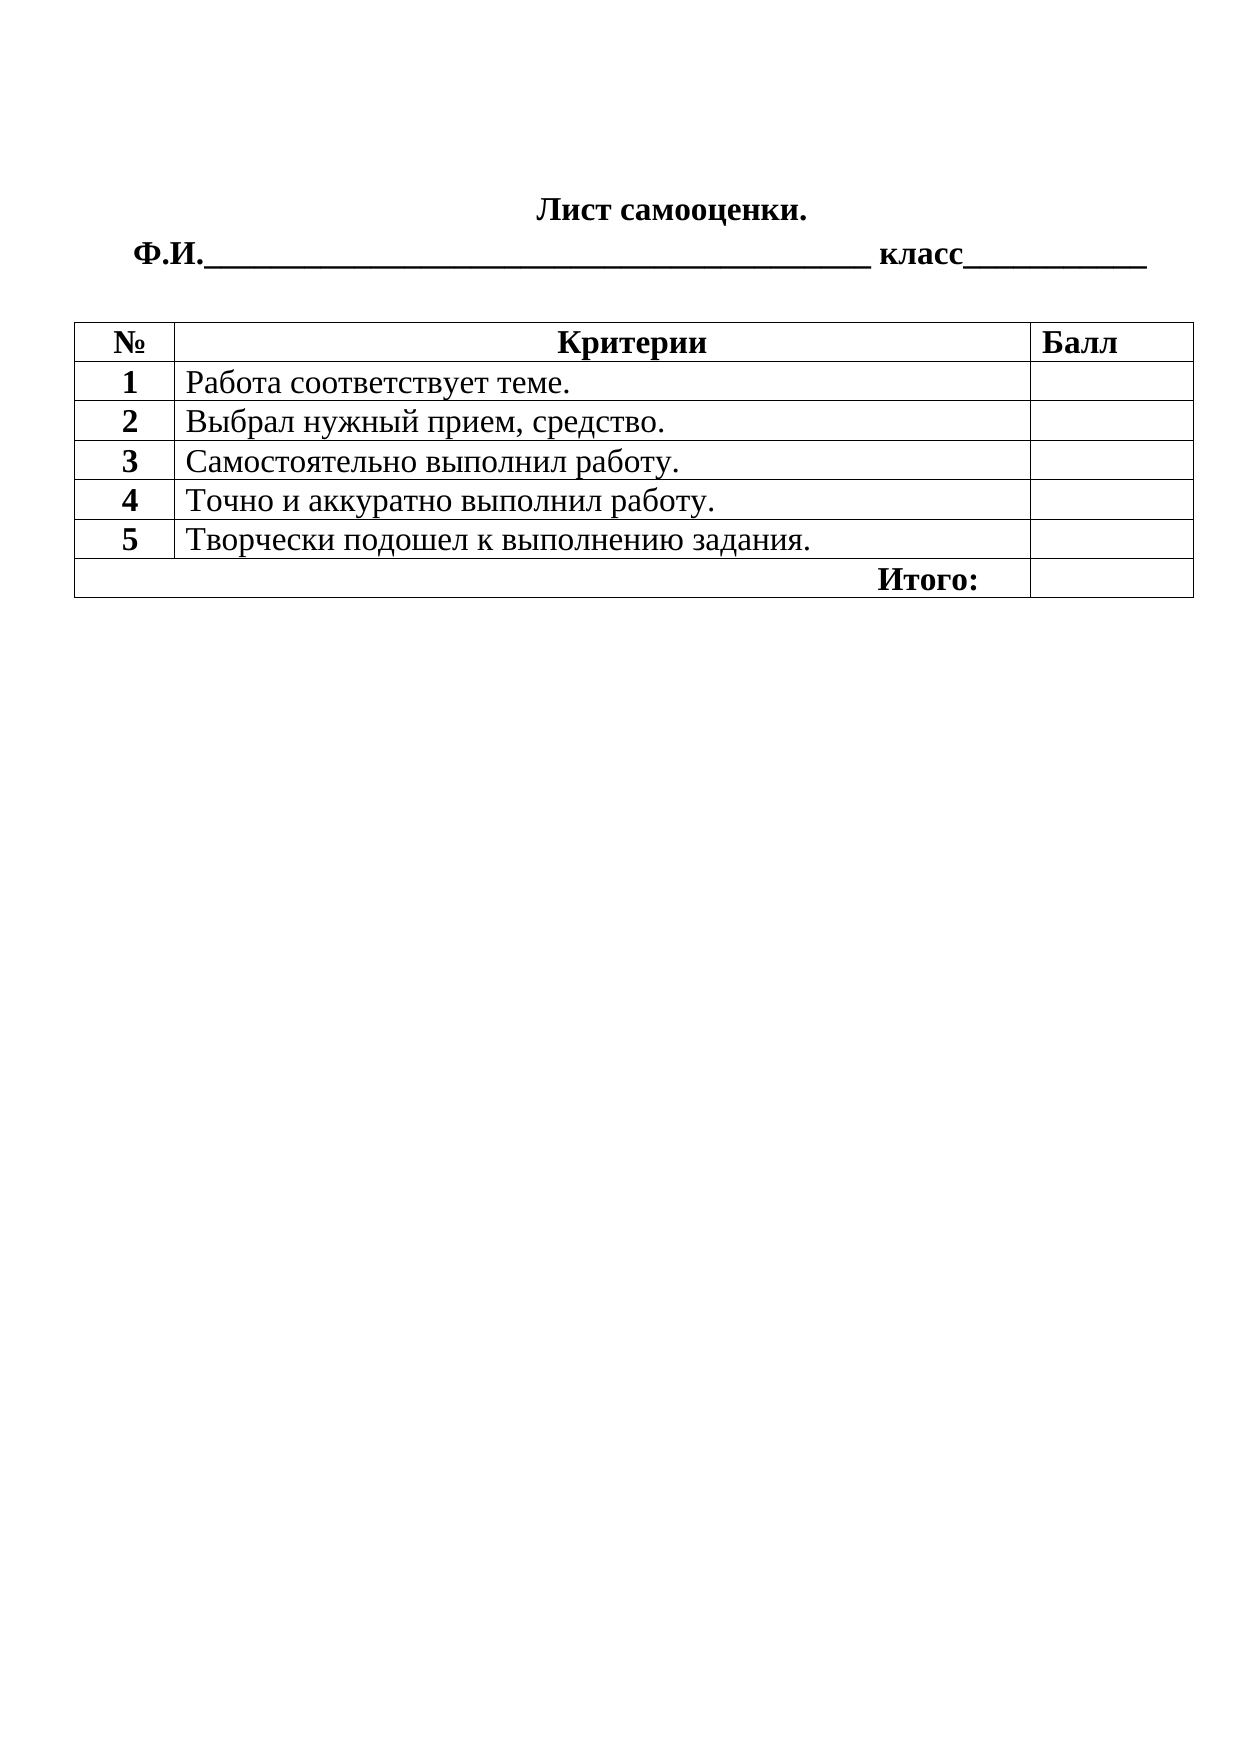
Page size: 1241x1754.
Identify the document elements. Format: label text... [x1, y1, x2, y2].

table_cell 1 [75, 362, 174, 400]
table_cell 4 [75, 480, 174, 518]
table_cell Творчески подошел к выполнению задания. [175, 520, 1030, 558]
table_cell [1031, 480, 1193, 518]
table_cell Выбрал нужный прием, средство. [175, 401, 1030, 440]
table_cell 2 [75, 401, 174, 440]
text Ф.И.________________________________________ класс___________ [74, 233, 1211, 272]
table_header Балл [1031, 323, 1193, 361]
table_header Критерии [175, 323, 1030, 361]
table_cell Точно и аккуратно выполнил работу. [175, 480, 1030, 518]
table_cell 3 [75, 441, 174, 479]
table_cell [1031, 520, 1193, 558]
text Лист самооценки. [74, 189, 1211, 228]
table_cell 5 [75, 520, 174, 558]
table_cell [1031, 441, 1193, 479]
table_header № [75, 323, 174, 361]
table_cell [1031, 401, 1193, 440]
table_cell Самостоятельно выполнил работу. [175, 441, 1030, 479]
table_cell Итого: [75, 559, 1030, 597]
table_cell [1031, 559, 1193, 597]
table_cell Работа соответствует теме. [175, 362, 1030, 400]
table_cell [1031, 362, 1193, 400]
